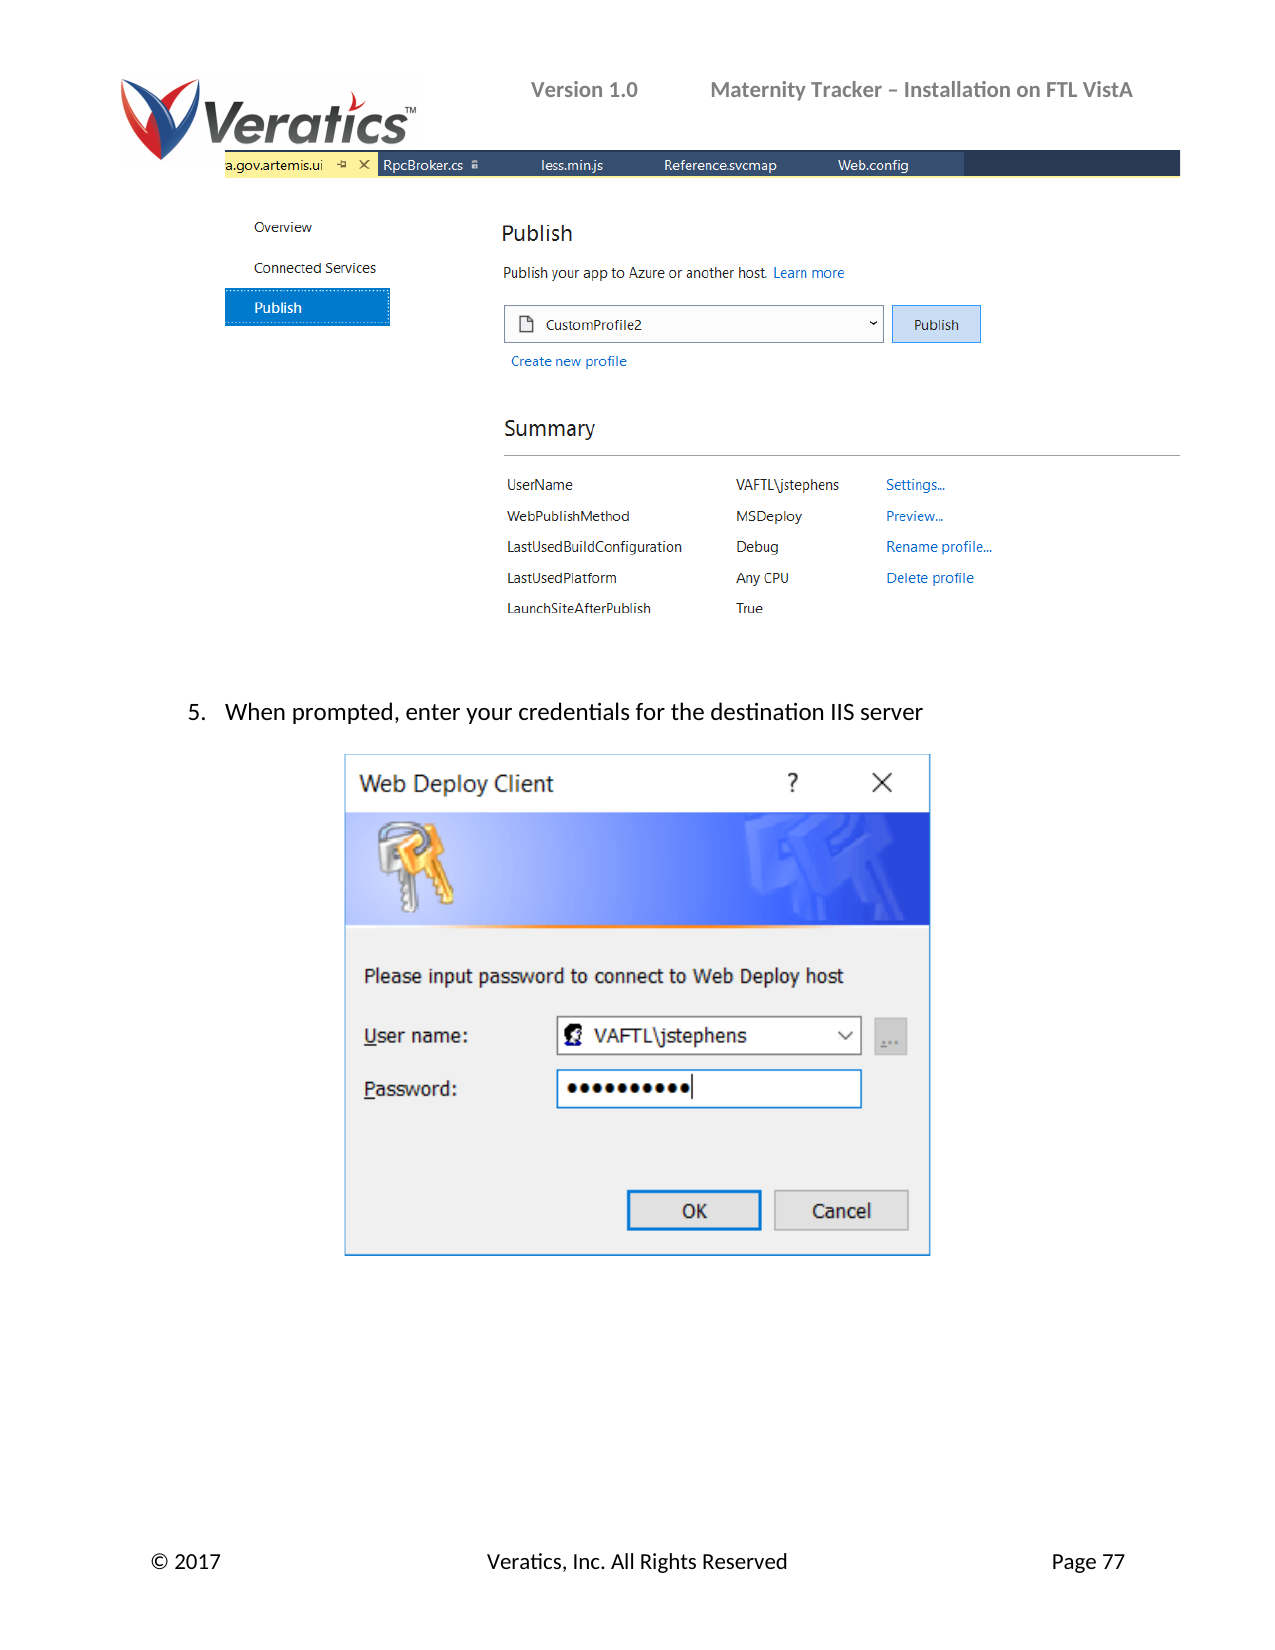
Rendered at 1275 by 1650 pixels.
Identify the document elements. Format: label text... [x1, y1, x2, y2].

picture [344, 754, 931, 1256]
picture [118, 75, 1181, 628]
list When prompted, enter your credentials for the destination IIS server [187, 696, 1125, 727]
